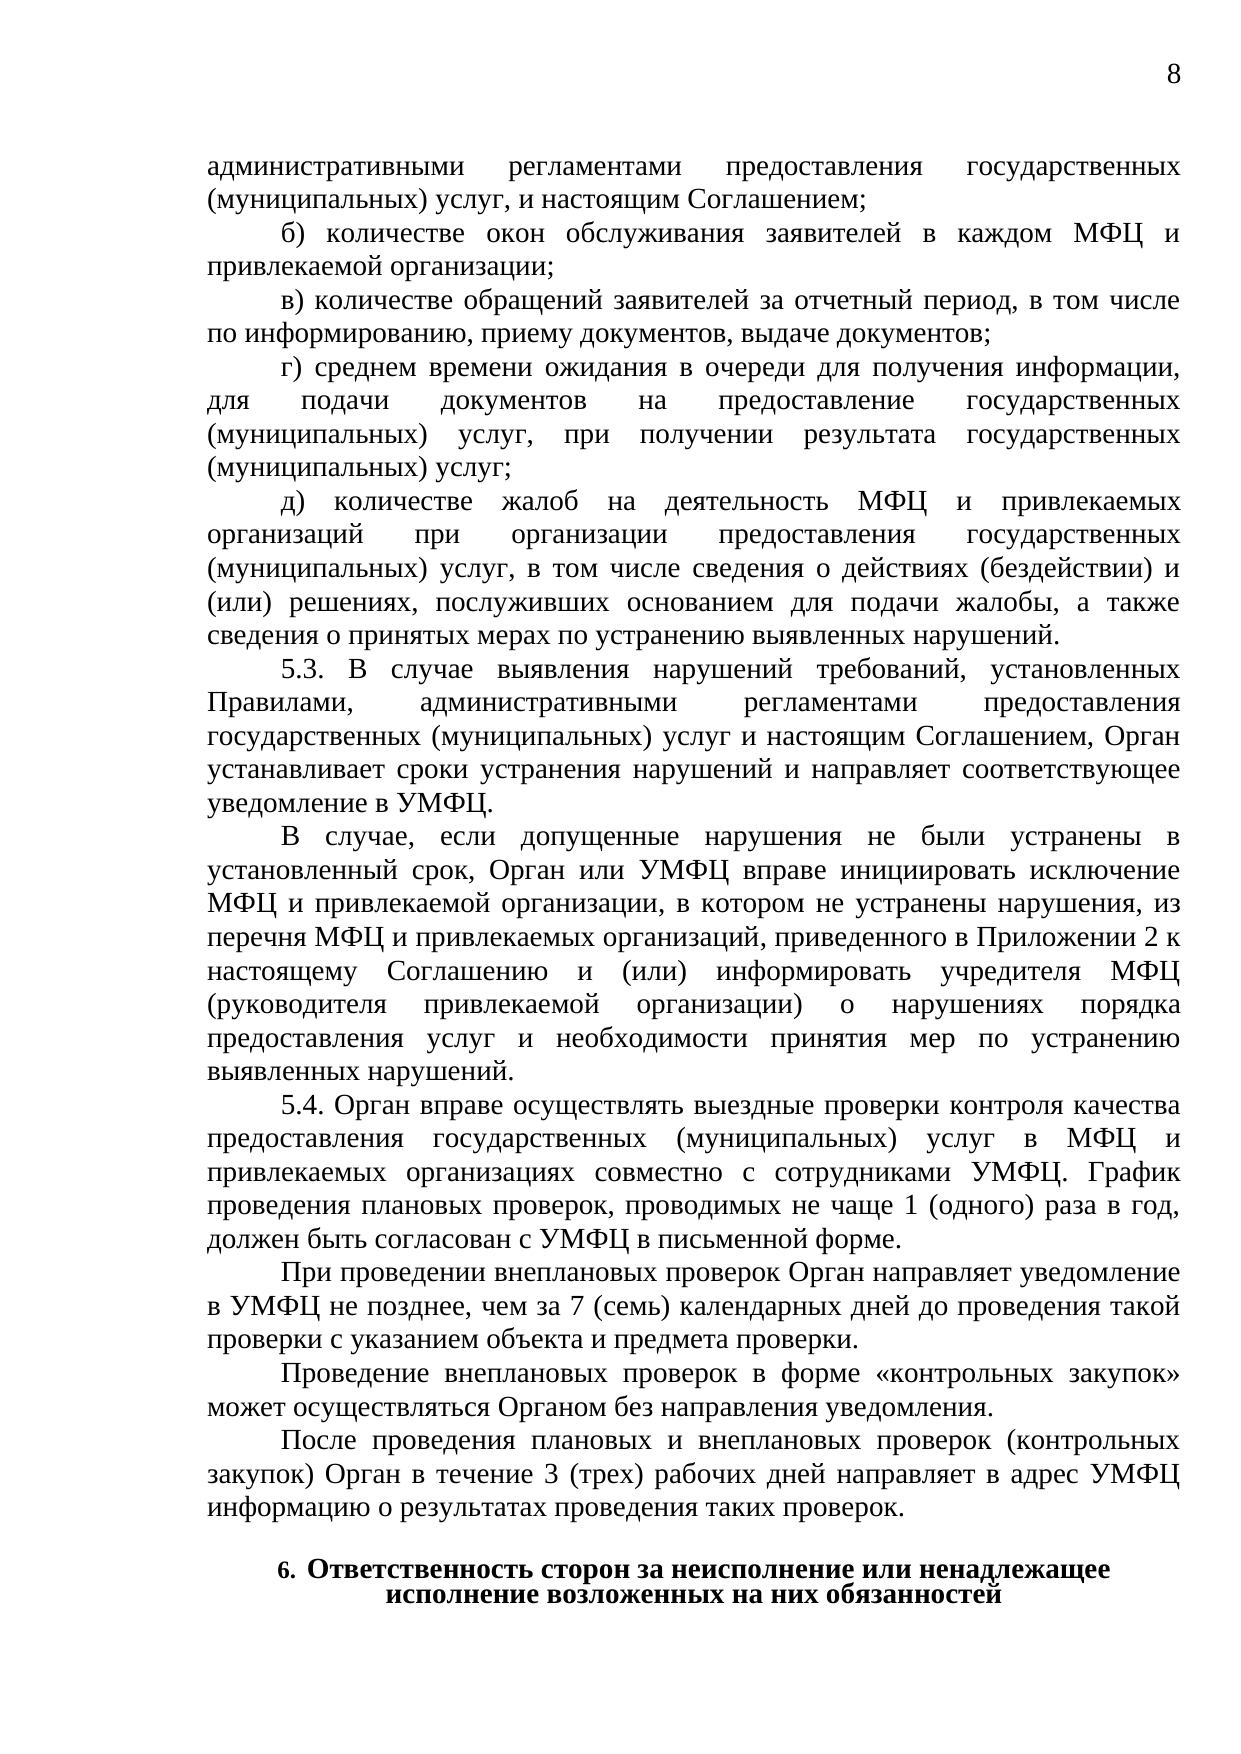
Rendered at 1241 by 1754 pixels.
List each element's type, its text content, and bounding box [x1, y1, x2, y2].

text После проведения плановых и внеплановых проверок (контрольных закупок) Орган в течение 3 (трех) рабочих дней направляет в адрес УМФЦ информацию о результатах проведения таких проверок. [207, 1422, 1181, 1523]
text 5.3. В случае выявления нарушений требований, установленных Правилами, административными регламентами предоставления государственных (муниципальных) услуг и настоящим Соглашением, Орган устанавливает сроки устранения нарушений и направляет соответствующее уведомление в УМФЦ. [207, 651, 1181, 818]
text В случае, если допущенные нарушения не были устранены в установленный срок, Орган или УМФЦ вправе инициировать исключение МФЦ и привлекаемой организации, в котором не устранены нарушения, из перечня МФЦ и привлекаемых организаций, приведенного в Приложении 2 к настоящему Соглашению и (или) информировать учредителя МФЦ (руководителя привлекаемой организации) о нарушениях порядка предоставления услуг и необходимости принятия мер по устранению выявленных нарушений. [207, 818, 1181, 1087]
text б) количестве окон обслуживания заявителей в каждом МФЦ и привлекаемой организации; [207, 215, 1181, 282]
text 5.4. Орган вправе осуществлять выездные проверки контроля качества предоставления государственных (муниципальных) услуг в МФЦ и привлекаемых организациях совместно с сотрудниками УМФЦ. График проведения плановых проверок, проводимых не чаще 1 (одного) раза в год, должен быть согласован с УМФЦ в письменной форме. [207, 1087, 1181, 1254]
text Проведение внеплановых проверок в форме «контрольных закупок» может осуществляться Органом без направления уведомления. [207, 1355, 1181, 1422]
text При проведении внеплановых проверок Орган направляет уведомление в УМФЦ не позднее, чем за 7 (семь) календарных дней до проведения такой проверки с указанием объекта и предмета проверки. [207, 1254, 1181, 1355]
text в) количестве обращений заявителей за отчетный период, в том числе по информированию, приему документов, выдаче документов; [207, 282, 1181, 349]
text г) среднем времени ожидания в очереди для получения информации, для подачи документов на предоставление государственных (муниципальных) услуг, при получении результата государственных (муниципальных) услуг; [207, 349, 1181, 483]
text д) количестве жалоб на деятельность МФЦ и привлекаемых организаций при организации предоставления государственных (муниципальных) услуг, в том числе сведения о действиях (бездействии) и (или) решениях, послуживших основанием для подачи жалобы, а также сведения о принятых мерах по устранению выявленных нарушений. [207, 483, 1181, 651]
list Ответственность сторон за неисполнение или ненадлежащее исполнение возложенных на них обязанностей [207, 1558, 1181, 1608]
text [207, 148, 1181, 215]
